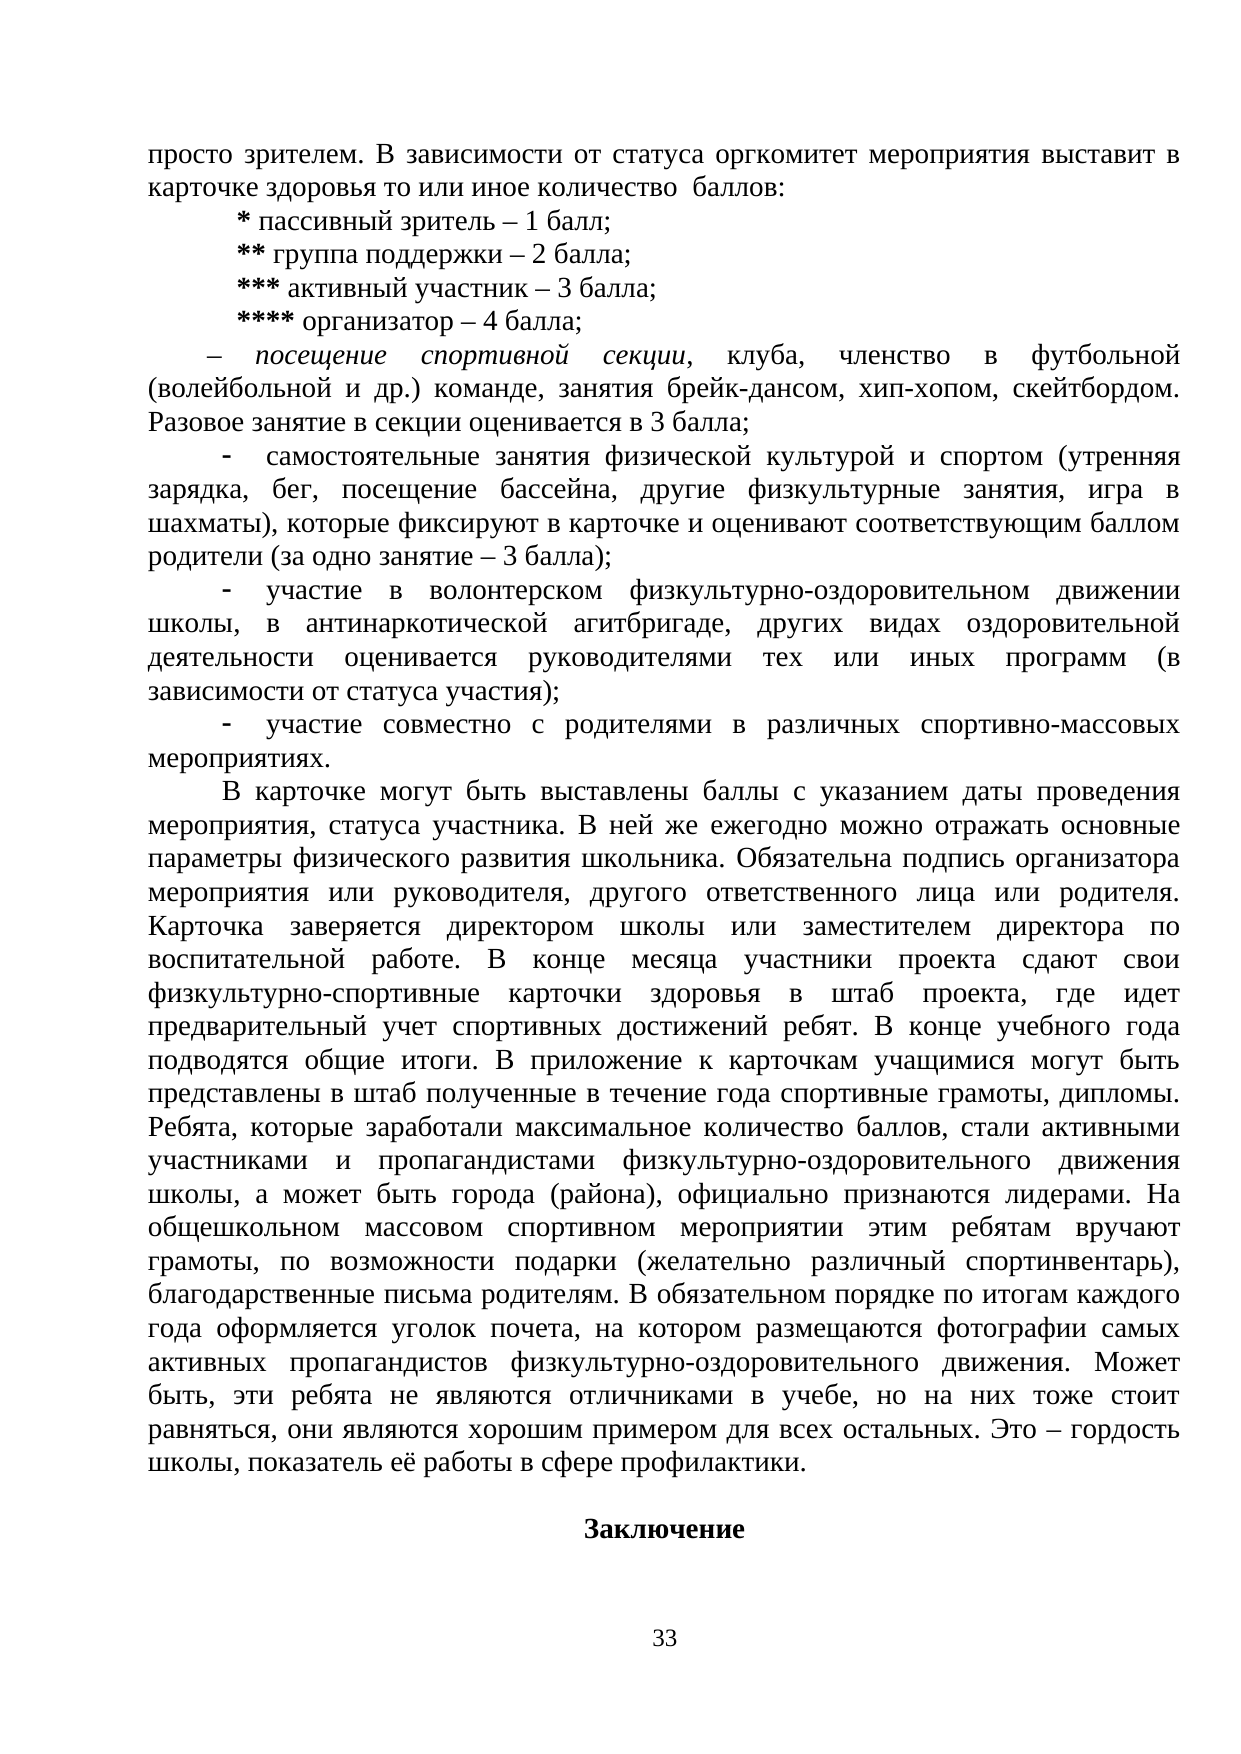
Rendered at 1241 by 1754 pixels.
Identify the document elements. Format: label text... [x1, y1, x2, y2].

text *** активный участник – 3 балла; [236, 270, 1181, 303]
text В карточке могут быть выставлены баллы с указанием даты проведения мероприятия, статуса участника. В ней же ежегодно можно отражать основные параметры физического развития школьника. Обязательна подпись организатора мероприятия или руководителя, другого ответственного лица или родителя. Карточка заверяется директором школы или заместителем директора по воспитательной работе. В конце месяца участники проекта сдают свои физкультурно-спортивные карточки здоровья в штаб проекта, где идет предварительный учет спортивных достижений ребят. В конце учебного года подводятся общие итоги. В приложение к карточкам учащимися могут быть представлены в штаб полученные в течение года спортивные грамоты, дипломы. Ребята, которые заработали максимальное количество баллов, стали активными участниками и пропагандистами физкультурно-оздоровительного движения школы, а может быть города (района), официально признаются лидерами. На общешкольном массовом спортивном мероприятии этим ребятам вручают грамоты, по возможности подарки (желательно различный спортинвентарь), благодарственные письма родителям. В обязательном порядке по итогам каждого года оформляется уголок почета, на котором размещаются фотографии самых активных пропагандистов физкультурно-оздоровительного движения. Может быть, эти ребята не являются отличниками в учебе, но на них тоже стоит равняться, они являются хорошим примером для всех остальных. Это – гордость школы, показатель её работы в сфере профилактики. [148, 773, 1181, 1478]
text **** организатор – 4 балла; [236, 303, 1181, 337]
list участие совместно с родителями в различных спортивно-массовых мероприятиях. [148, 706, 1181, 773]
text Заключение [148, 1511, 1181, 1545]
text ** группа поддержки – 2 балла; [236, 236, 1181, 270]
text – посещение спортивной секции, клуба, членство в футбольной (волейбольной и др.) команде, занятия брейк-дансом, хип-хопом, скейтбордом. Разовое занятие в секции оценивается в 3 балла; [148, 337, 1181, 438]
list самостоятельные занятия физической культурой и спортом (утренняя зарядка, бег, посещение бассейна, другие физкультурные занятия, игра в шахматы), которые фиксируют в карточке и оценивают соответствующим баллом родители (за одно занятие – 3 балла); [148, 438, 1181, 572]
list участие в волонтерском физкультурно-оздоровительном движении школы, в антинаркотической агитбригаде, других видах оздоровительной деятельности оценивается руководителями тех или иных программ (в зависимости от статуса участия); [148, 572, 1181, 706]
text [148, 136, 1181, 203]
text * пассивный зритель – 1 балл; [236, 203, 1181, 236]
